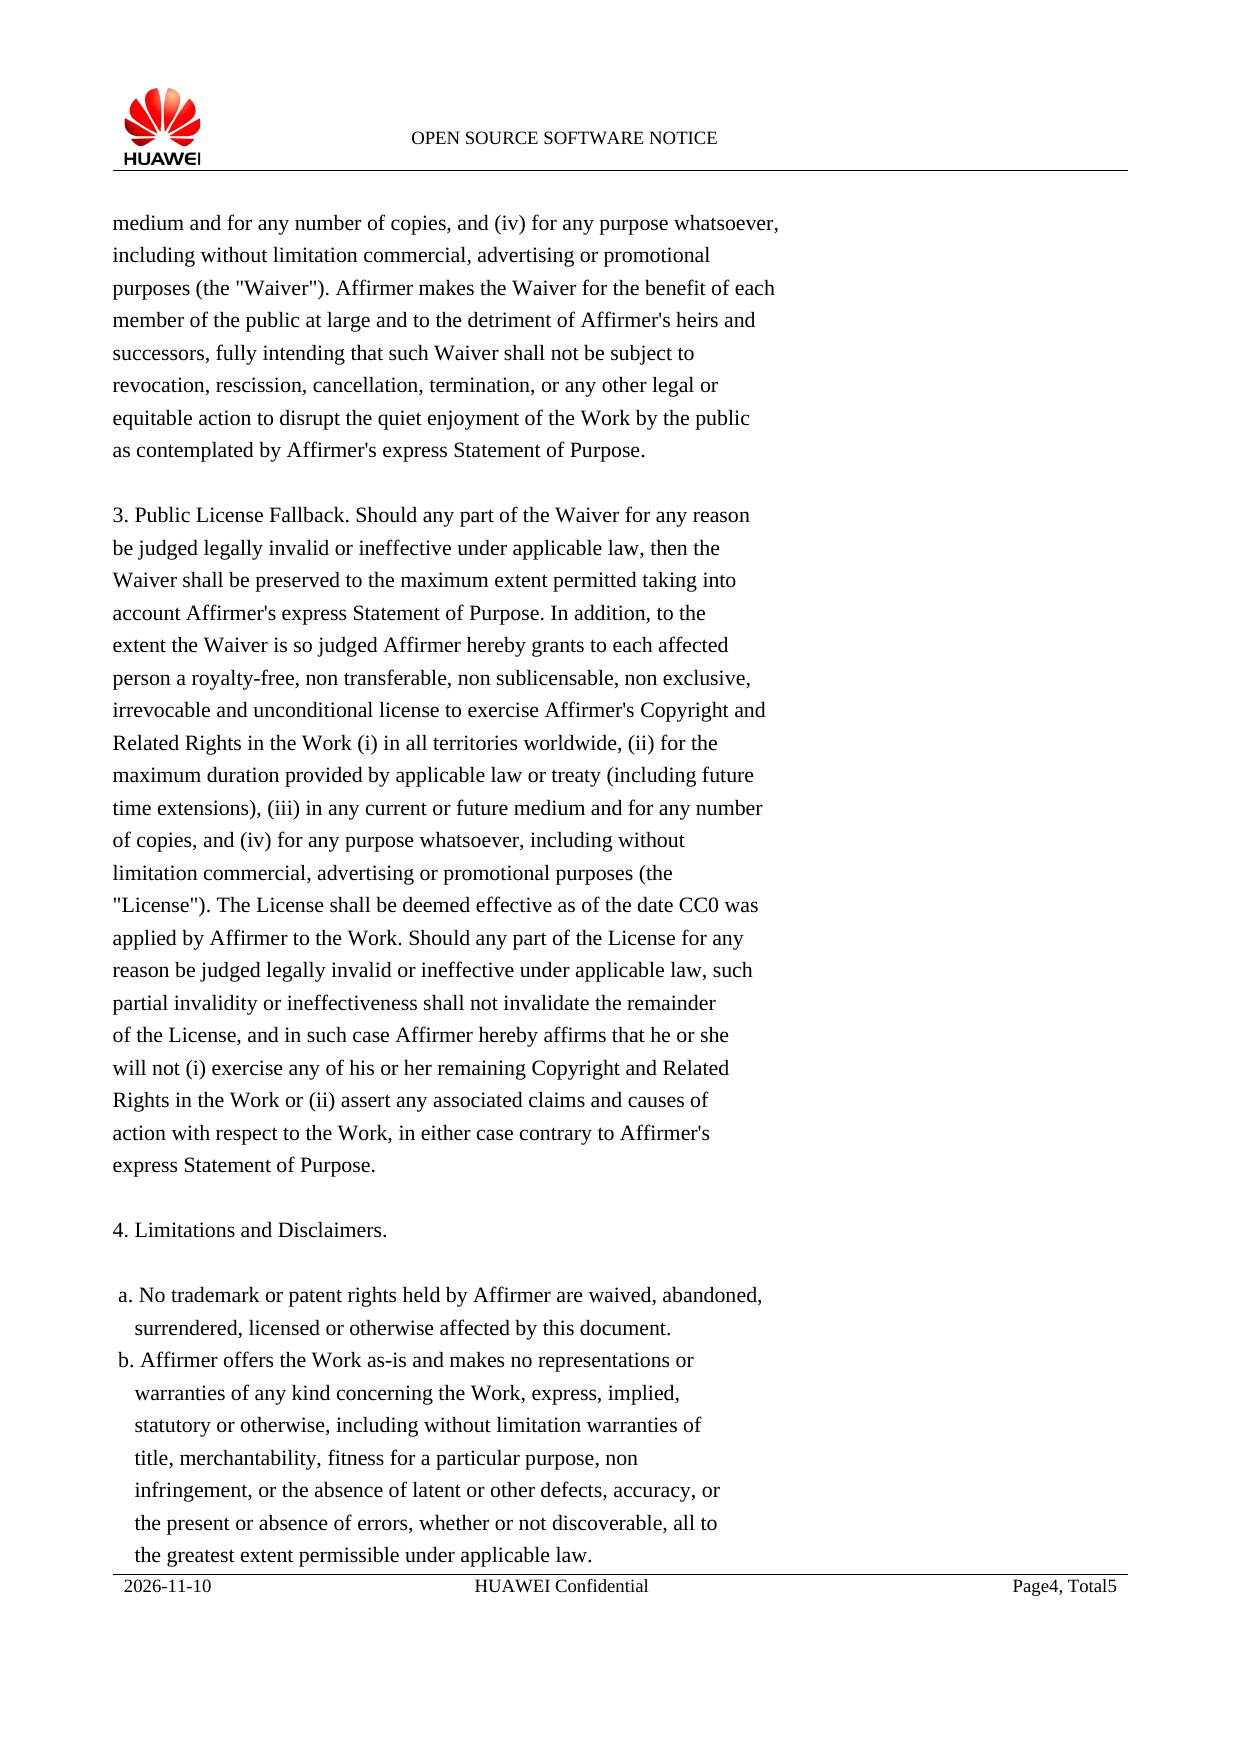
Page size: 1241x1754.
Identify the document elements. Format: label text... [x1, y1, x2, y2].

picture [124, 88, 201, 165]
